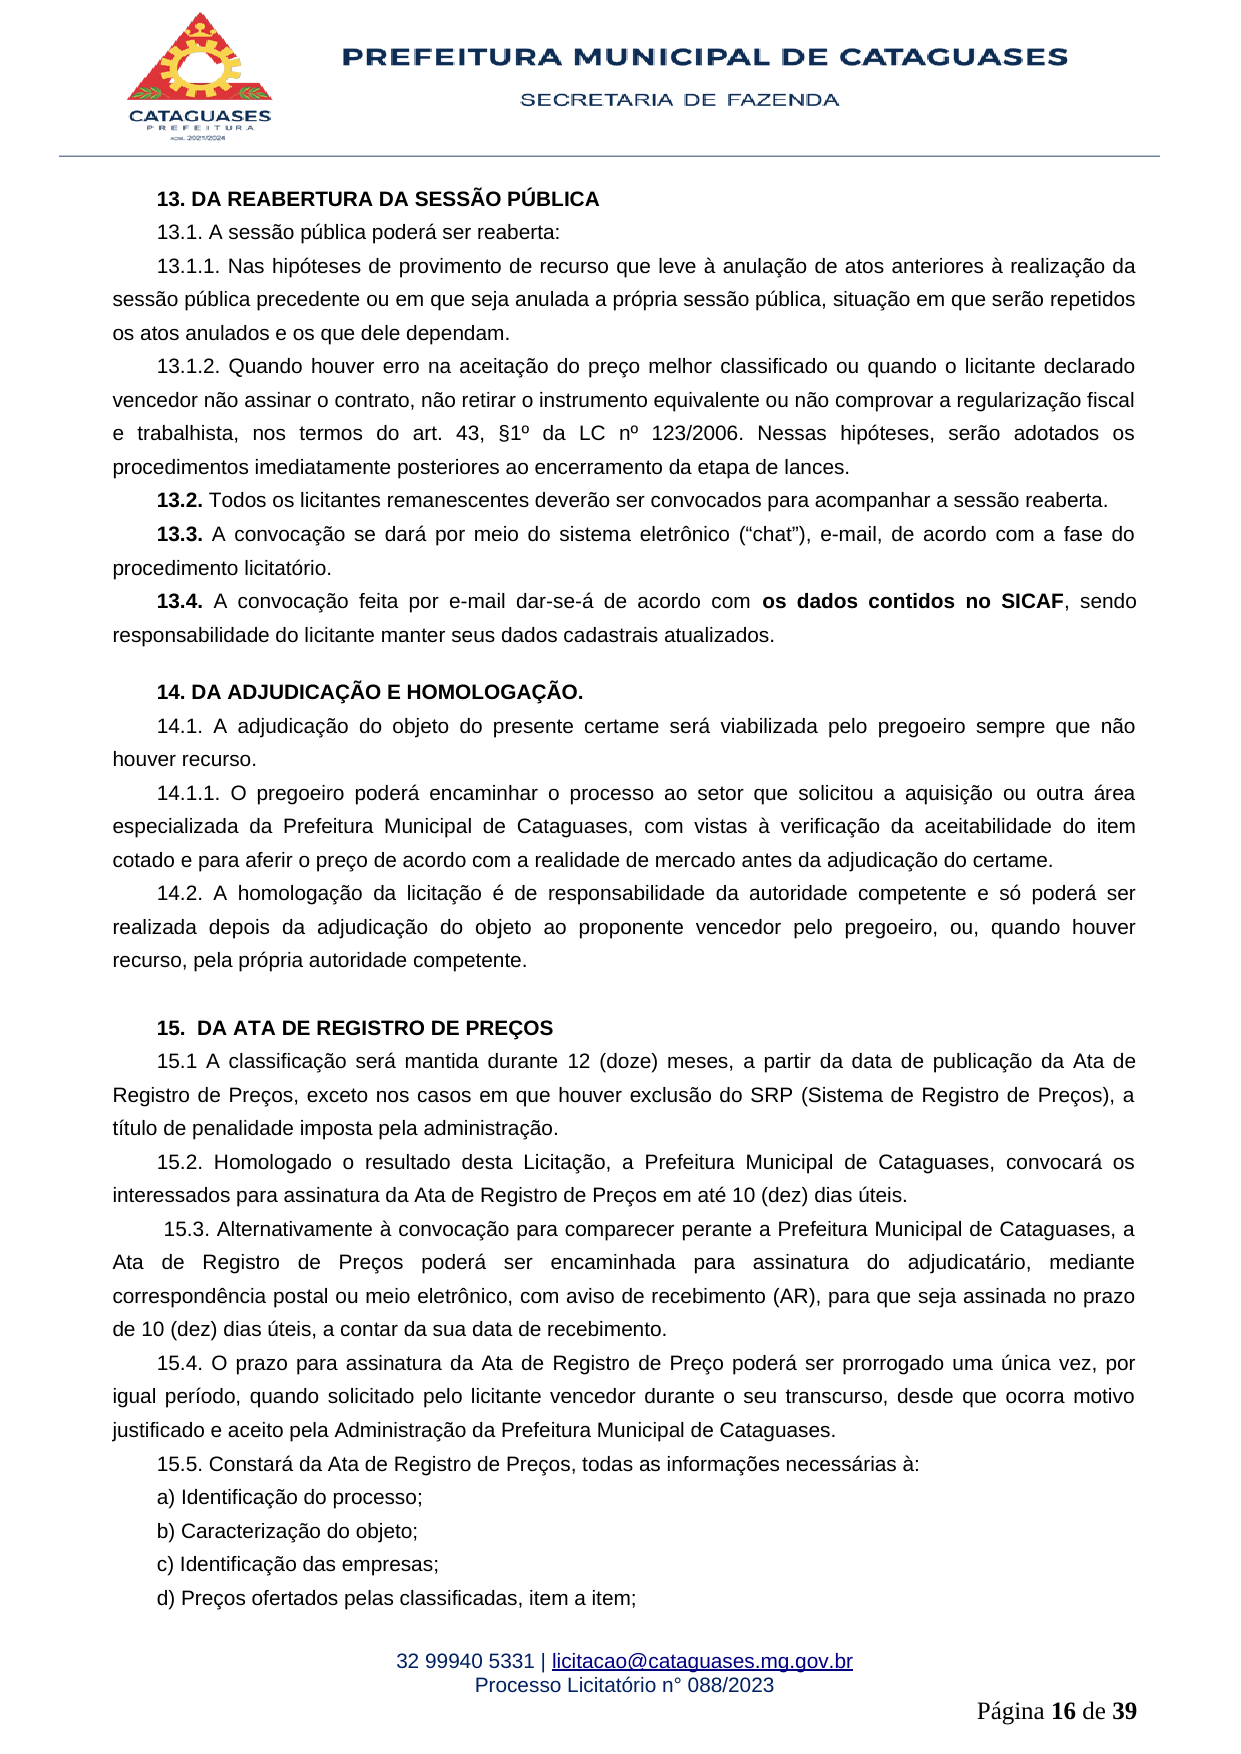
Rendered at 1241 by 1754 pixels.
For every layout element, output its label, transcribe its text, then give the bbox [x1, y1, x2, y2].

text 13.3. A convocação se dará por meio do sistema eletrônico (“chat”), e-mail, de acordo com a fase do procedimento licitatório. [112, 522, 1137, 579]
picture [59, 0, 1160, 184]
text 14.2. A homologação da licitação é de responsabilidade da autoridade competente e só poderá ser realizada depois da adjudicação do objeto ao proponente vencedor pelo pregoeiro, ou, quando houver recurso, pela própria autoridade competente. [112, 881, 1137, 972]
text 13.1.2. Quando houver erro na aceitação do preço melhor classificado ou quando o licitante declarado vencedor não assinar o contrato, não retirar o instrumento equivalente ou não comprovar a regularização fiscal e trabalhista, nos termos do art. 43, §1º da LC nº 123/2006. Nessas hipóteses, serão adotados os procedimentos imediatamente posteriores ao encerramento da etapa de lances. [112, 354, 1137, 479]
text 13.4. A convocação feita por e-mail dar-se-á de acordo com os dados contidos no SICAF, sendo responsabilidade do licitante manter seus dados cadastrais atualizados. [112, 589, 1137, 646]
text 14. DA ADJUDICAÇÃO E HOMOLOGAÇÃO. [112, 680, 1137, 704]
text 14.1. A adjudicação do objeto do presente certame será viabilizada pelo pregoeiro sempre que não houver recurso. [112, 713, 1137, 771]
text d) Preços ofertados pelas classificadas, item a item; [112, 1586, 1137, 1609]
text 15.3. Alternativamente à convocação para comparecer perante a Prefeitura Municipal de Cataguases, a Ata de Registro de Preços poderá ser encaminhada para assinatura do adjudicatário, mediante correspondência postal ou meio eletrônico, com aviso de recebimento (AR), para que seja assinada no prazo de 10 (dez) dias úteis, a contar da sua data de recebimento. [112, 1217, 1137, 1341]
text 15.2. Homologado o resultado desta Licitação, a Prefeitura Municipal de Cataguases, convocará os interessados para assinatura da Ata de Registro de Preços em até 10 (dez) dias úteis. [112, 1149, 1137, 1207]
text a) Identificação do processo; [112, 1485, 1137, 1509]
text 15. DA ATA DE REGISTRO DE PREÇOS [112, 1015, 1137, 1039]
text 15.1 A classificação será mantida durante 12 (doze) meses, a partir da data de publicação da Ata de Registro de Preços, exceto nos casos em que houver exclusão do SRP (Sistema de Registro de Preços), a título de penalidade imposta pela administração. [112, 1049, 1137, 1140]
text 13.1. A sessão pública poderá ser reaberta: [112, 220, 1137, 244]
text 13. DA REABERTURA DA SESSÃO PÚBLICA [112, 186, 1137, 210]
text 13.2. Todos os licitantes remanescentes deverão ser convocados para acompanhar a sessão reaberta. [112, 488, 1137, 512]
text 15.5. Constará da Ata de Registro de Preços, todas as informações necessárias à: [112, 1451, 1137, 1475]
text 14.1.1. O pregoeiro poderá encaminhar o processo ao setor que solicitou a aquisição ou outra área especializada da Prefeitura Municipal de Cataguases, com vistas à verificação da aceitabilidade do item cotado e para aferir o preço de acordo com a realidade de mercado antes da adjudicação do certame. [112, 781, 1137, 872]
text 15.4. O prazo para assinatura da Ata de Registro de Preço poderá ser prorrogado uma única vez, por igual período, quando solicitado pelo licitante vencedor durante o seu transcurso, desde que ocorra motivo justificado e aceito pela Administração da Prefeitura Municipal de Cataguases. [112, 1351, 1137, 1442]
text c) Identificação das empresas; [112, 1552, 1137, 1576]
text 13.1.1. Nas hipóteses de provimento de recurso que leve à anulação de atos anteriores à realização da sessão pública precedente ou em que seja anulada a própria sessão pública, situação em que serão repetidos os atos anulados e os que dele dependam. [112, 253, 1137, 344]
text b) Caracterização do objeto; [112, 1518, 1137, 1542]
